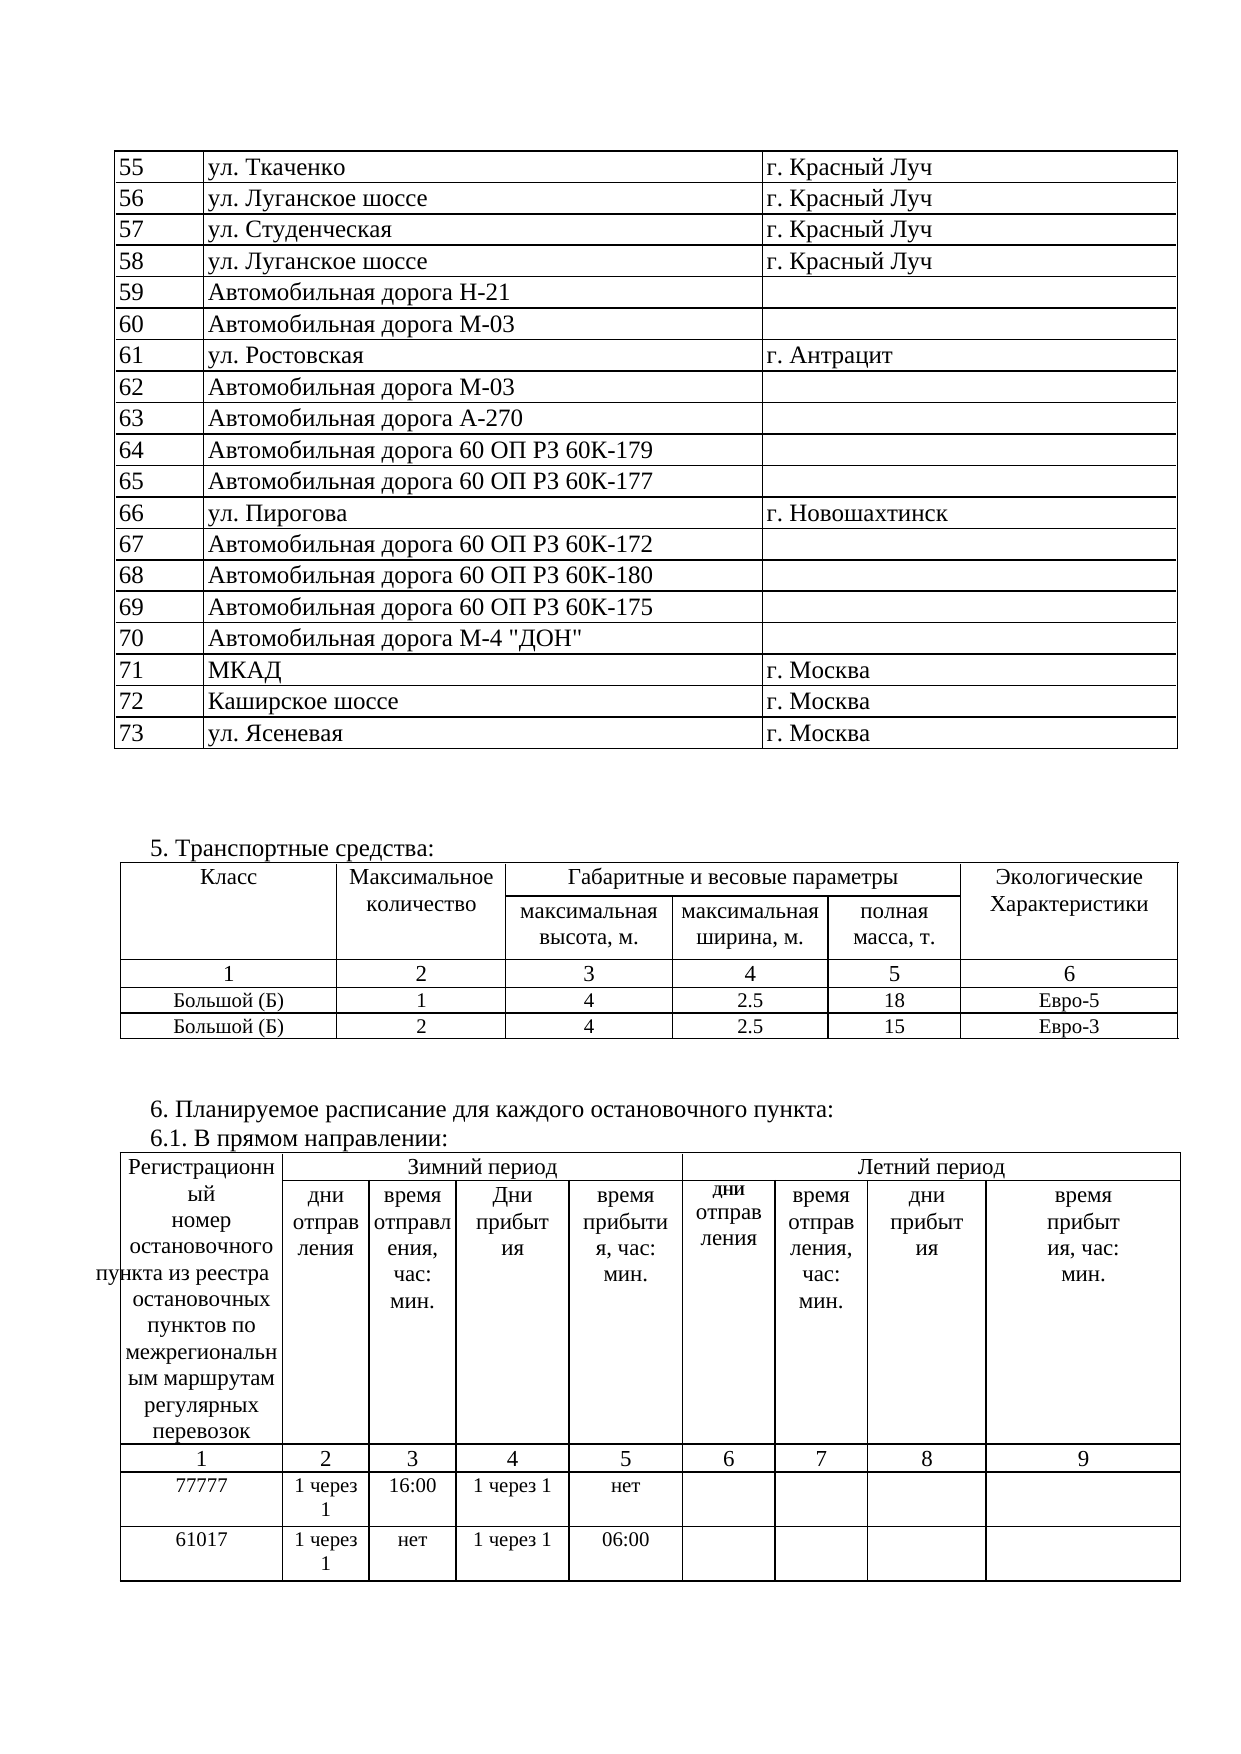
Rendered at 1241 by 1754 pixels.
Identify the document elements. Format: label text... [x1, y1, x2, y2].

table_cell 5 [829, 960, 960, 986]
text 6.1. В прямом направлении: [150, 1123, 1090, 1152]
table_cell [987, 1527, 1180, 1580]
table_cell Большой (Б) [121, 988, 336, 1012]
table_cell 71 [115, 654, 203, 685]
table_cell 73 [115, 717, 203, 748]
table_cell дни прибыт ия [868, 1181, 985, 1443]
table_cell г. Новошахтинск [763, 496, 1177, 527]
table_cell 55 [115, 152, 203, 181]
table_cell 1 через 1 [283, 1527, 368, 1580]
table_cell [763, 276, 1177, 307]
table_cell 2 [337, 960, 505, 986]
table_cell [763, 402, 1177, 433]
table_cell Автомобильная дорога Н-21 [204, 277, 762, 307]
table_cell Автомобильная дорога А-270 [204, 403, 762, 433]
table_cell ул. Луганское шоссе [204, 183, 762, 213]
table_cell 61 [115, 340, 203, 370]
table_cell г. Красный Луч [763, 244, 1177, 276]
table_cell г. Красный Луч [763, 213, 1177, 244]
table_cell 8 [868, 1445, 985, 1471]
table_cell 69 [115, 591, 203, 622]
table_cell 2.5 [673, 988, 827, 1012]
table_cell [763, 433, 1177, 464]
table_cell 66 [115, 497, 203, 527]
table_header Габаритные и весовые параметры [506, 863, 960, 895]
table_cell 57 [115, 214, 203, 244]
table_cell Большой (Б) [121, 1014, 336, 1038]
table_cell ул. Студенческая [204, 215, 762, 244]
table_cell 06:00 [570, 1527, 682, 1580]
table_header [121, 1153, 282, 1443]
table_cell г. Москва [763, 653, 1177, 685]
table_cell ул. Ясеневая [204, 718, 762, 748]
table_cell 62 [115, 371, 203, 402]
table_cell [776, 1527, 867, 1580]
table_cell 59 [115, 277, 203, 307]
table_cell 70 [115, 623, 203, 653]
table_cell ул. Ростовская [204, 340, 762, 370]
table_cell Евро-3 [961, 1014, 1177, 1038]
table_cell 4 [673, 960, 827, 986]
table_cell время отправ ления, час: мин. [776, 1181, 867, 1443]
table_cell [868, 1527, 985, 1580]
table_cell время прибыти я, час: мин. [570, 1181, 682, 1443]
table_cell [763, 465, 1177, 496]
table_cell [683, 1473, 774, 1526]
table_cell 1 [337, 988, 505, 1012]
table_cell 15 [829, 1014, 960, 1038]
table_cell [763, 528, 1177, 559]
table_cell 67 [115, 529, 203, 559]
table_cell 64 [115, 434, 203, 464]
table_cell 61017 [121, 1527, 282, 1580]
table_cell г. Антрацит [763, 339, 1177, 370]
table_cell Дни прибыт ия [457, 1181, 568, 1443]
table_cell полная масса, т. [829, 897, 960, 958]
table_cell Автомобильная дорога 60 ОП РЗ 60К-172 [204, 529, 762, 559]
table_cell Евро-5 [961, 988, 1177, 1012]
text 5. Транспортные средства: [150, 833, 1090, 862]
table_cell 18 [829, 988, 960, 1012]
table_cell 1 через 1 [457, 1473, 568, 1526]
table_cell ДНИ отправ ления [683, 1181, 774, 1443]
table_cell Автомобильная дорога М-4 "ДОН" [204, 623, 762, 653]
table_cell 9 [987, 1445, 1180, 1471]
table_cell [683, 1527, 774, 1580]
table_header Максимальное количество [337, 863, 505, 958]
text 6. Планируемое расписание для каждого остановочного пункта: [150, 1094, 1090, 1123]
table_cell 60 [115, 308, 203, 339]
table_cell 3 [370, 1445, 455, 1471]
table_cell 16:00 [370, 1473, 455, 1526]
table_cell 1 через 1 [457, 1527, 568, 1580]
table_cell г. Красный Луч [763, 181, 1177, 213]
table_cell 56 [115, 183, 203, 213]
table_cell [763, 307, 1177, 339]
table_cell 7 [776, 1445, 867, 1471]
table_cell 72 [115, 686, 203, 716]
table_cell Автомобильная дорога М-03 [204, 309, 762, 339]
table_cell г. Красный Луч [763, 152, 1177, 181]
table_cell Автомобильная дорога М-03 [204, 372, 762, 402]
table_cell г. Москва [763, 685, 1177, 716]
table_cell Автомобильная дорога 60 ОП РЗ 60К-179 [204, 435, 762, 464]
table_cell Каширское шоссе [204, 686, 762, 716]
table_cell 68 [115, 560, 203, 590]
table_cell Автомобильная дорога 60 ОП РЗ 60К-177 [204, 466, 762, 496]
table_cell нет [370, 1527, 455, 1580]
table_header Экологические Характеристики [961, 863, 1177, 958]
table_cell 2 [283, 1445, 368, 1471]
table_cell время отправл ения, час: мин. [370, 1181, 455, 1443]
table_cell 1 [121, 960, 336, 986]
table_cell [776, 1473, 867, 1526]
table_cell г. Москва [763, 716, 1177, 748]
table_cell 4 [506, 988, 672, 1012]
table_cell 1 [121, 1445, 282, 1471]
table_cell [868, 1473, 985, 1526]
table_cell [763, 622, 1177, 653]
table_cell 2.5 [673, 1014, 827, 1038]
table_cell ул. Пирогова [204, 498, 762, 527]
table_cell 65 [115, 466, 203, 496]
table_cell 3 [506, 960, 672, 986]
table_cell [987, 1473, 1180, 1526]
table_cell [763, 559, 1177, 590]
table_cell 2 [337, 1014, 505, 1038]
table_cell ул. Ткаченко [204, 152, 762, 181]
table_cell 1 через 1 [283, 1473, 368, 1526]
table_cell 4 [457, 1445, 568, 1471]
table_header Зимний период [283, 1153, 682, 1180]
table_cell [763, 370, 1177, 402]
table_cell 58 [115, 245, 203, 276]
table_cell 63 [115, 403, 203, 433]
table_cell 77777 [121, 1473, 282, 1526]
table_cell дни отправ ления [283, 1181, 368, 1443]
table_cell нет [570, 1473, 682, 1526]
table_cell 6 [961, 960, 1177, 986]
table_cell МКАД [204, 655, 762, 685]
table_cell [763, 590, 1177, 622]
table_cell ул. Луганское шоссе [204, 246, 762, 276]
table_cell 6 [683, 1445, 774, 1471]
table_cell 4 [506, 1014, 672, 1038]
table_cell время прибыт ия, час: мин. [987, 1181, 1180, 1443]
table_cell максимальная ширина, м. [673, 897, 827, 958]
table_cell 5 [570, 1445, 682, 1471]
table_cell Автомобильная дорога 60 ОП РЗ 60К-180 [204, 561, 762, 590]
table_cell Автомобильная дорога 60 ОП РЗ 60К-175 [204, 592, 762, 622]
table_cell максимальная высота, м. [506, 897, 672, 958]
table_header Класс [121, 863, 336, 958]
table_header Летний период [683, 1153, 1180, 1180]
